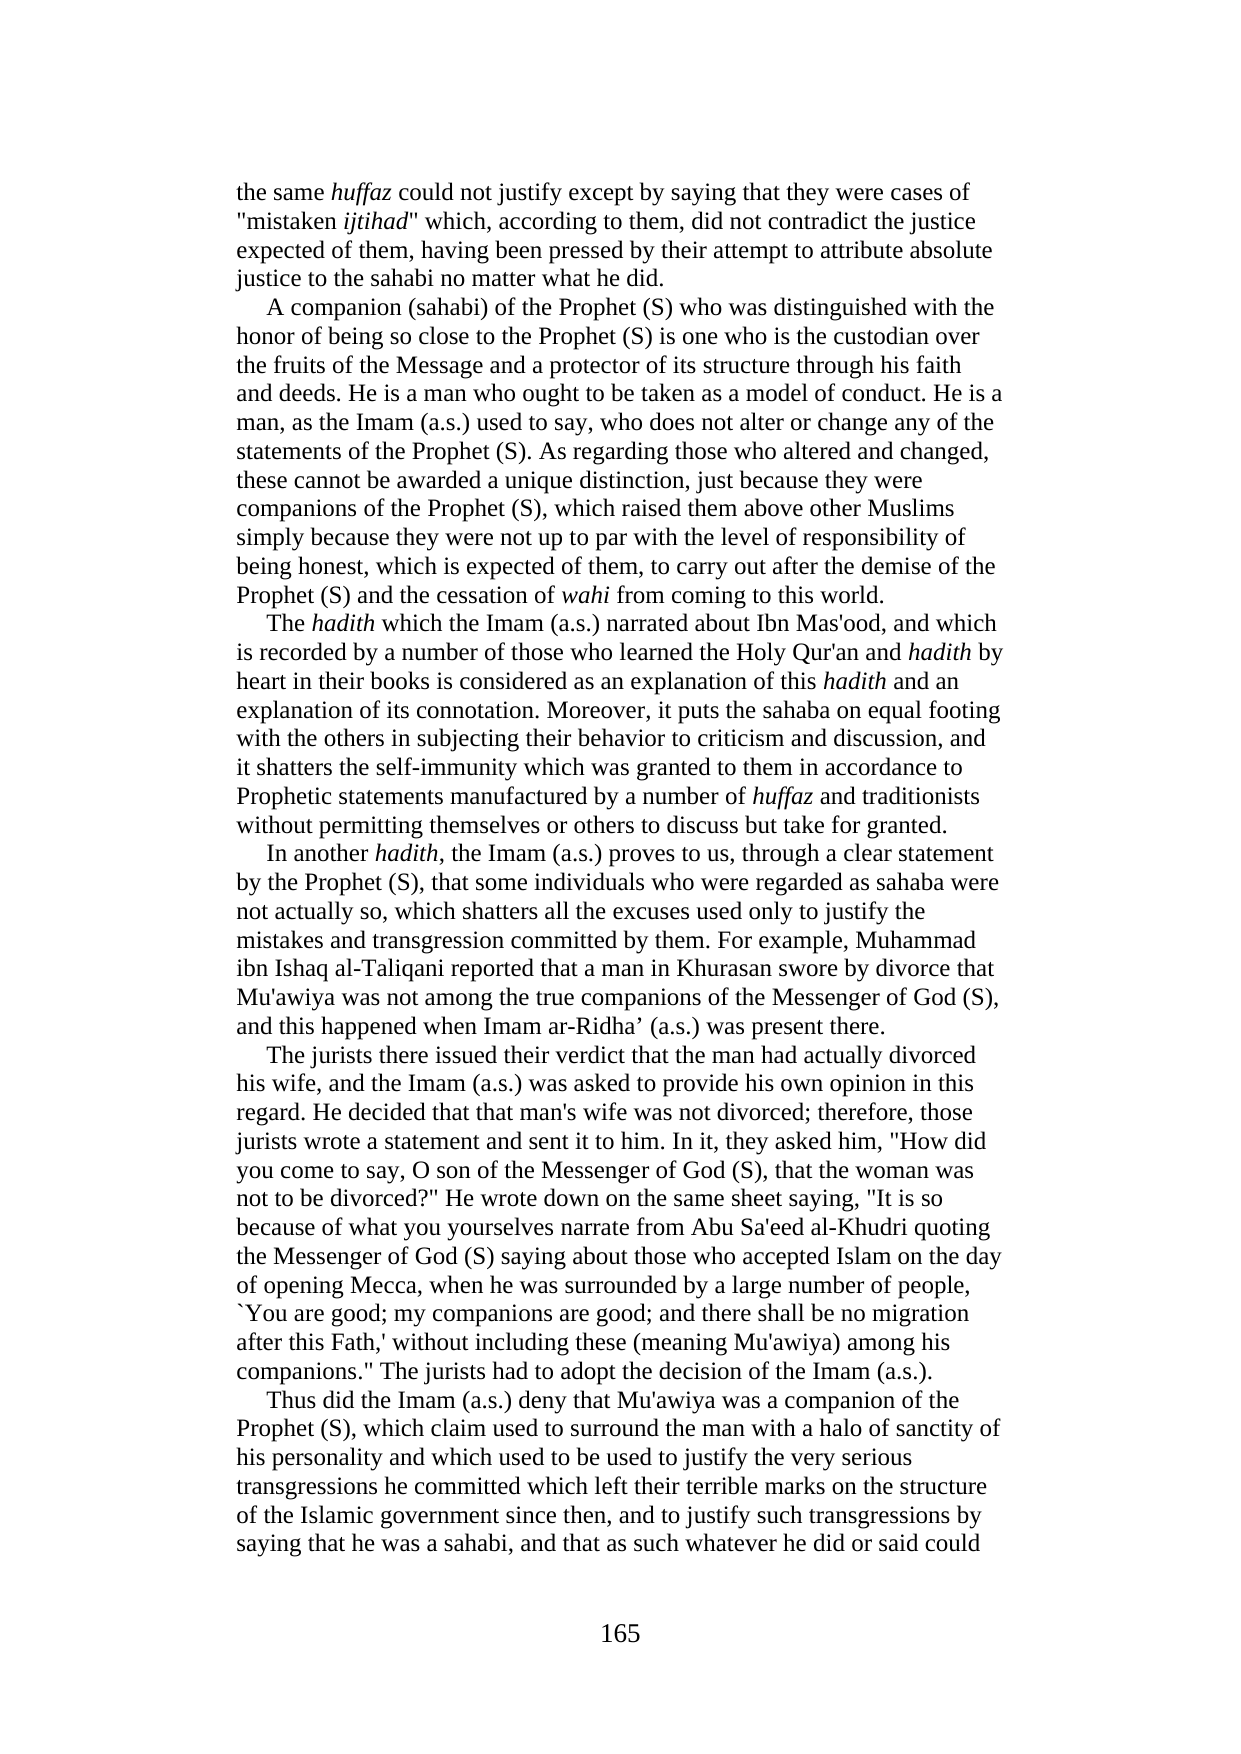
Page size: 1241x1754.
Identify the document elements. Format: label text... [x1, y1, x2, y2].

text A companion (sahabi) of the Prophet (S) who was distinguished with the honor of being so close to the Prophet (S) is one who is the custodian over the fruits of the Message and a protector of its structure through his faith and deeds. He is a man who ought to be taken as a model of conduct. He is a man, as the Imam (a.s.) used to say, who does not alter or change any of the statements of the Prophet (S). As regarding those who altered and changed, these cannot be awarded a unique distinction, just because they were companions of the Prophet (S), which raised them above other Muslims simply because they were not up to par with the level of responsibility of being honest, which is expected of them, to carry out after the demise of the Prophet (S) and the cessation of wahi from coming to this world. [236, 292, 1004, 608]
text The jurists there issued their verdict that the man had actually divorced his wife, and the Imam (a.s.) was asked to provide his own opinion in this regard. He decided that that man's wife was not divorced; therefore, those jurists wrote a statement and sent it to him. In it, they asked him, "How did you come to say, O son of the Messenger of God (S), that the woman was not to be divorced?" He wrote down on the same sheet saying, "It is so because of what you yourselves narrate from Abu Sa'eed al-Khudri quoting the Messenger of God (S) saying about those who accepted Islam on the day of opening Mecca, when he was surrounded by a large number of people, `You are good; my companions are good; and there shall be no migration after this Fath,' without including these (meaning Mu'awiya) among his companions." The jurists had to adopt the decision of the Imam (a.s.). [236, 1040, 1004, 1385]
text In another hadith, the Imam (a.s.) proves to us, through a clear statement by the Prophet (S), that some individuals who were regarded as sahaba were not actually so, which shatters all the excuses used only to justify the mistakes and transgression committed by them. For example, Muhammad ibn Ishaq al-Taliqani reported that a man in Khurasan swore by divorce that Mu'awiya was not among the true companions of the Messenger of God (S), and this happened when Imam ar-Ridha’ (a.s.) was present there. [236, 838, 1004, 1040]
text the same huffaz could not justify except by saying that they were cases of "mistaken ijtihad" which, according to them, did not contradict the justice expected of them, having been pressed by their attempt to attribute absolute justice to the sahabi no matter what he did. [236, 177, 1004, 292]
text Thus did the Imam (a.s.) deny that Mu'awiya was a companion of the Prophet (S), which claim used to surround the man with a halo of sanctity of his personality and which used to be used to justify the very serious transgressions he committed which left their terrible marks on the structure of the Islamic government since then, and to justify such transgressions by saying that he was a sahabi, and that as such whatever he did or said could [236, 1385, 1004, 1557]
text The hadith which the Imam (a.s.) narrated about Ibn Mas'ood, and which is recorded by a number of those who learned the Holy Qur'an and hadith by heart in their books is considered as an explanation of this hadith and an explanation of its connotation. Moreover, it puts the sahaba on equal footing with the others in subjecting their behavior to criticism and discussion, and it shatters the self-immunity which was granted to them in accordance to Prophetic statements manufactured by a number of huffaz and traditionists without permitting themselves or others to discuss but take for granted. [236, 608, 1004, 838]
